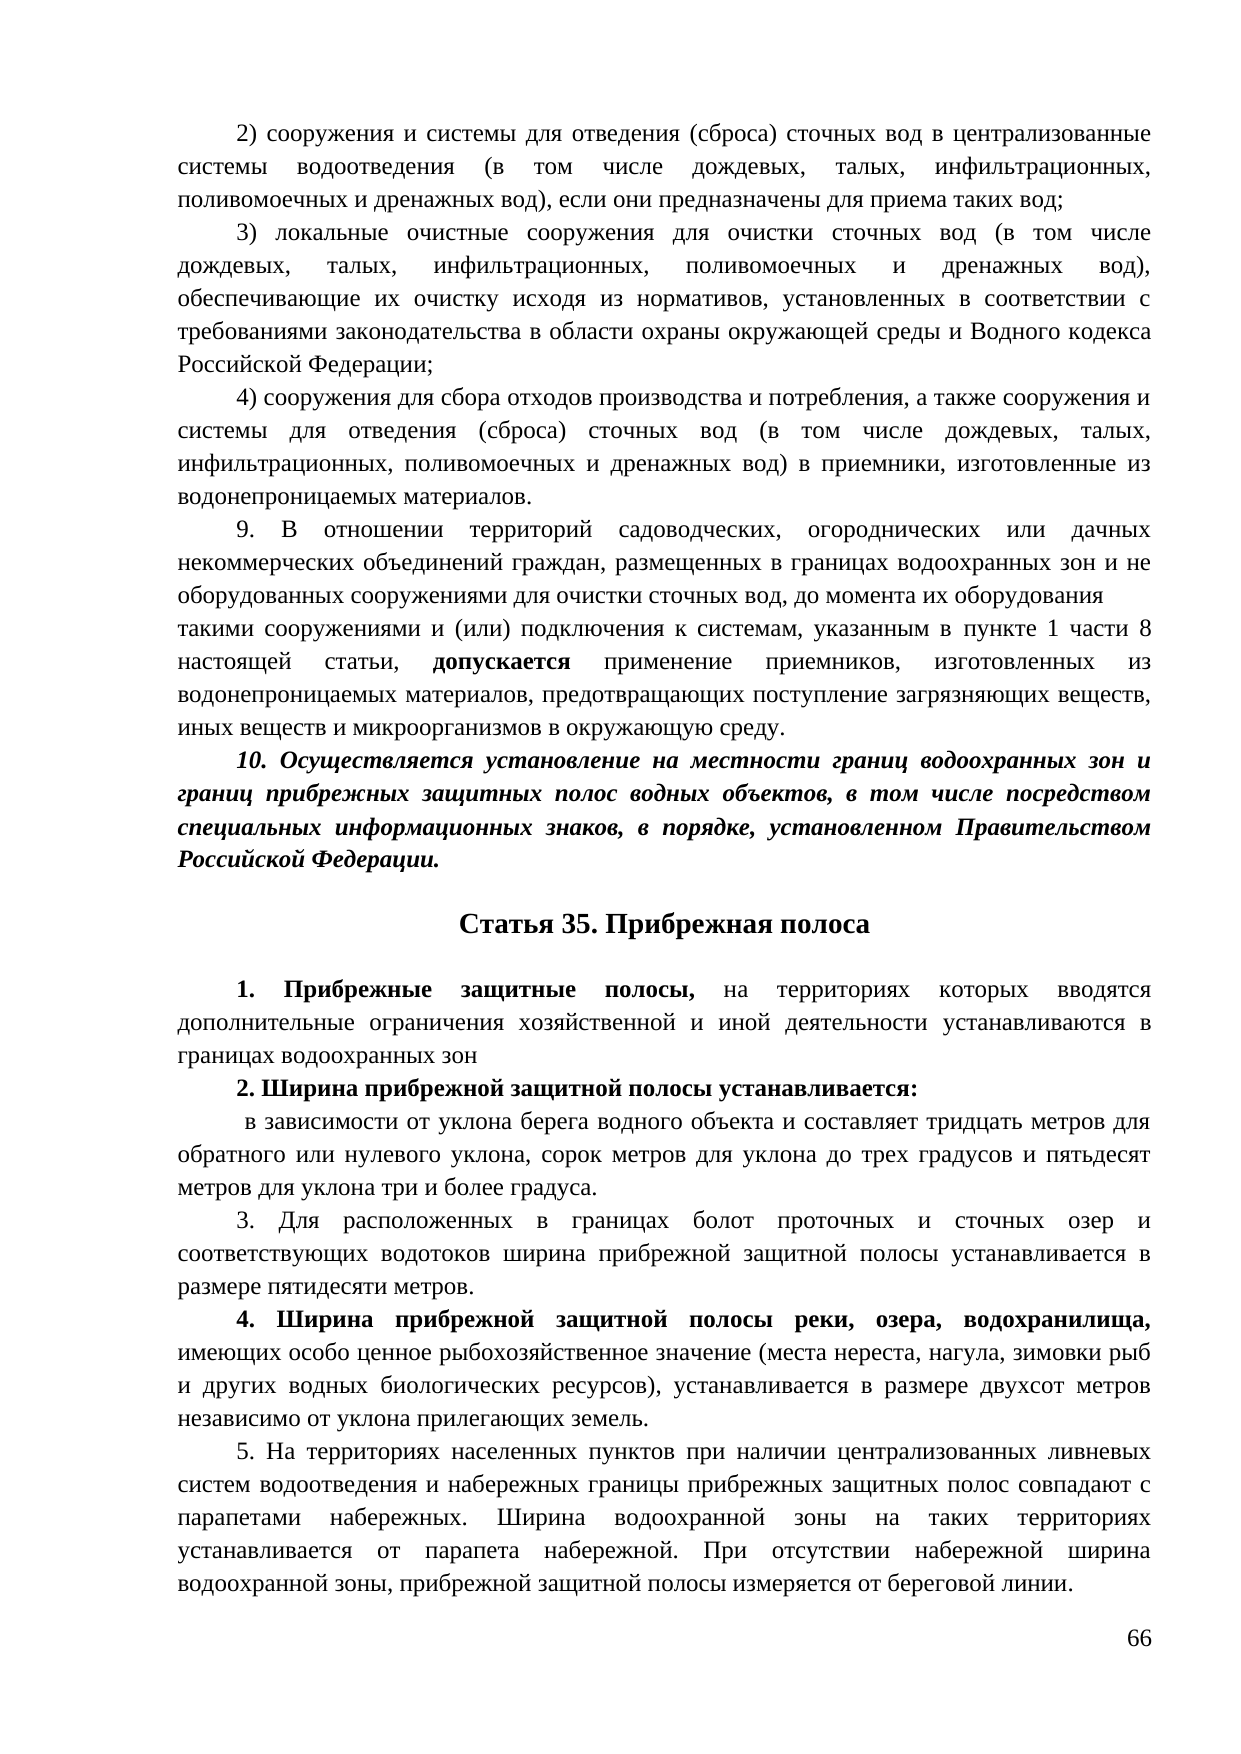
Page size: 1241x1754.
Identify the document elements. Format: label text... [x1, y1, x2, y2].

text 10. Осуществляется установление на местности границ водоохранных зон и границ прибрежных защитных полос водных объектов, в том числе посредством специальных информационных знаков, в порядке, установленном Правительством Российской Федерации. [177, 746, 1152, 873]
text 3. Для расположенных в границах болот проточных и сточных озер и соответствующих водотоков ширина прибрежной защитной полосы устанавливается в размере пятидесяти метров. [177, 1205, 1152, 1299]
text 9. В отношении территорий садоводческих, огороднических или дачных некоммерческих объединений граждан, размещенных в границах водоохранных зон и не оборудованных сооружениями для очистки сточных вод, до момента их оборудования [177, 514, 1152, 609]
subtitle Статья 35. Прибрежная полоса [177, 906, 1152, 940]
text 5. На территориях населенных пунктов при наличии централизованных ливневых систем водоотведения и набережных границы прибрежных защитных полос совпадают с парапетами набережных. Ширина водоохранной зоны на таких территориях устанавливается от парапета набережной. При отсутствии набережной ширина водоохранной зоны, прибрежной защитной полосы измеряется от береговой линии. [177, 1436, 1152, 1597]
text такими сооружениями и (или) подключения к системам, указанным в пункте 1 части 8 настоящей статьи, допускается применение приемников, изготовленных из водонепроницаемых материалов, предотвращающих поступление загрязняющих веществ, иных веществ и микроорганизмов в окружающую среду. [177, 613, 1152, 741]
text 2) сооружения и системы для отведения (сброса) сточных вод в централизованные системы водоотведения (в том числе дождевых, талых, инфильтрационных, поливомоечных и дренажных вод), если они предназначены для приема таких вод; [177, 118, 1152, 213]
text 3) локальные очистные сооружения для очистки сточных вод (в том числе дождевых, талых, инфильтрационных, поливомоечных и дренажных вод), обеспечивающие их очистку исходя из нормативов, установленных в соответствии с требованиями законодательства в области охраны окружающей среды и Водного кодекса Российской Федерации; [177, 217, 1152, 378]
text 1. Прибрежные защитные полосы, на территориях которых вводятся дополнительные ограничения хозяйственной и иной деятельности устанавливаются в границах водоохранных зон [177, 974, 1152, 1068]
text в зависимости от уклона берега водного объекта и составляет тридцать метров для обратного или нулевого уклона, сорок метров для уклона до трех градусов и пятьдесят метров для уклона три и более градуса. [177, 1106, 1152, 1201]
text 2. Ширина прибрежной защитной полосы устанавливается: [177, 1073, 1152, 1101]
text 4. Ширина прибрежной защитной полосы реки, озера, водохранилища, имеющих особо ценное рыбохозяйственное значение (места нереста, нагула, зимовки рыб и других водных биологических ресурсов), устанавливается в размере двухсот метров независимо от уклона прилегающих земель. [177, 1304, 1152, 1432]
text 4) сооружения для сбора отходов производства и потребления, а также сооружения и системы для отведения (сброса) сточных вод (в том числе дождевых, талых, инфильтрационных, поливомоечных и дренажных вод) в приемники, изготовленные из водонепроницаемых материалов. [177, 382, 1152, 510]
